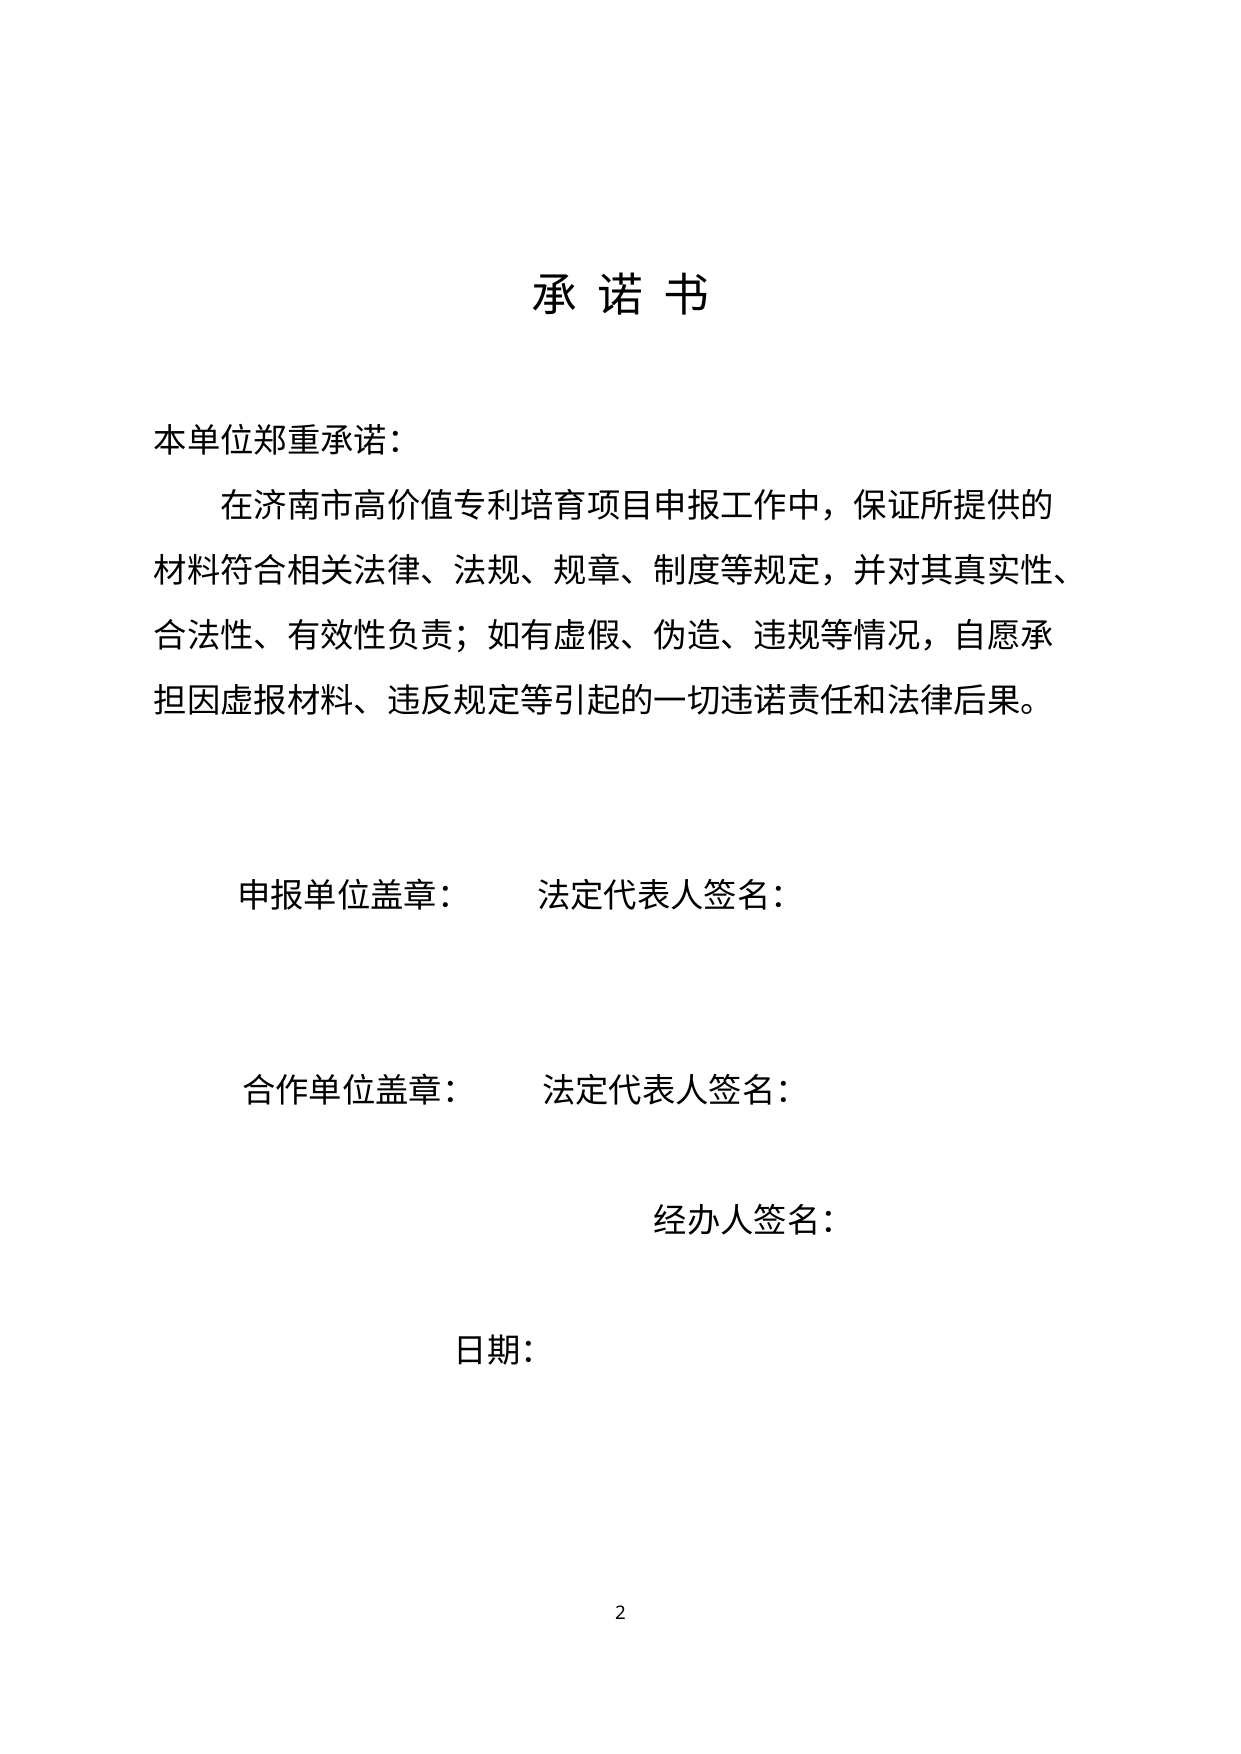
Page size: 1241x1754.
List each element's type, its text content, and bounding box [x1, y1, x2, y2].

text 合作单位盖章： 法定代表人签名： [153, 1056, 1087, 1121]
text 在济南市高价值专利培育项目申报工作中，保证所提供的材料符合相关法律、法规、规章、制度等规定，并对其真实性、合法性、有效性负责；如有虚假、伪造、违规等情况，自愿承担因虚报材料、违反规定等引起的一切违诺责任和法律后果。 [153, 471, 1087, 731]
text 经办人签名： [153, 1186, 1087, 1251]
text 日期： [153, 1316, 1087, 1381]
text 本单位郑重承诺： [153, 406, 1087, 471]
text 承 诺 书 [153, 243, 1087, 341]
text 申报单位盖章： 法定代表人签名： [153, 861, 1087, 926]
